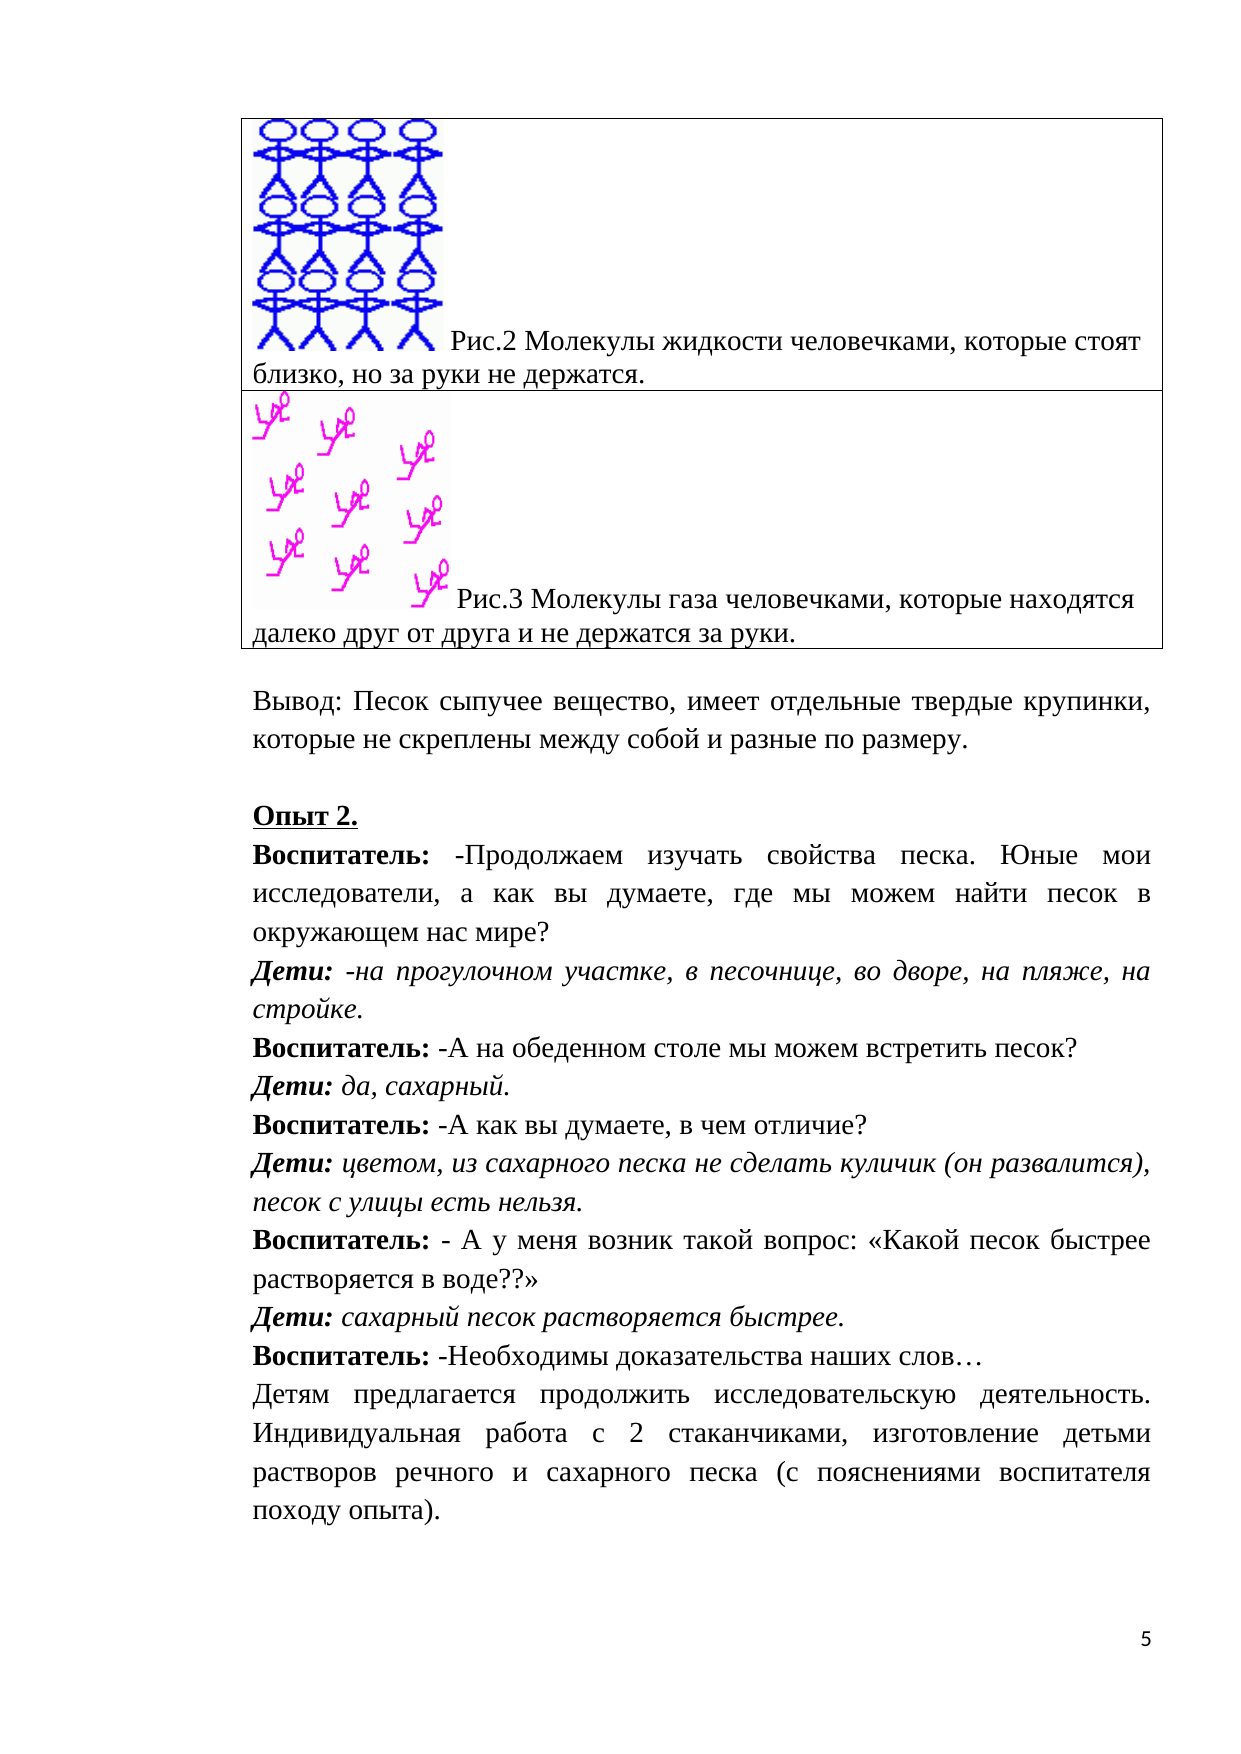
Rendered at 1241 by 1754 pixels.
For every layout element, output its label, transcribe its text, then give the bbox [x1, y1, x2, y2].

list Дети: да, сахарный. [252, 1068, 1152, 1102]
table_cell Рис.3 Молекулы газа человечками, которые находятся далеко друг от друга и не держатся за руки. [242, 391, 1162, 648]
list Воспитатель: - А у меня возник такой вопрос: «Какой песок быстрее растворяется в воде??» [252, 1222, 1152, 1294]
list Воспитатель: -А на обеденном столе мы можем встретить песок? [252, 1030, 1152, 1063]
list Воспитатель: -Необходимы доказательства наших слов… [252, 1338, 1152, 1372]
list Воспитатель: -А как вы думаете, в чем отличие? [252, 1107, 1152, 1140]
table_cell Рис.2 Молекулы жидкости человечками, которые стоят близко, но за руки не держатся. [242, 119, 1162, 390]
list Дети: цветом, из сахарного песка не сделать куличик (он развалится), песок с улицы есть нельзя. [252, 1145, 1152, 1217]
picture [252, 119, 445, 351]
list Опыт 2. [252, 798, 1152, 832]
list Дети: -на прогулочном участке, в песочнице, во дворе, на пляже, на стройке. [252, 953, 1152, 1025]
list Дети: сахарный песок растворяется быстрее. [252, 1299, 1152, 1333]
picture [252, 391, 451, 609]
list Воспитатель: -Продолжаем изучать свойства песка. Юные мои исследователи, а как вы думаете, где мы можем найти песок в окружающем нас мире? [252, 837, 1152, 948]
list Вывод: Песок сыпучее вещество, имеет отдельные твердые крупинки, которые не скреплены между собой и разные по размеру. [252, 683, 1152, 755]
list Детям предлагается продолжить исследовательскую деятельность. Индивидуальная работа с 2 стаканчиками, изготовление детьми растворов речного и сахарного песка (с пояснениями воспитателя походу опыта). [252, 1377, 1152, 1526]
